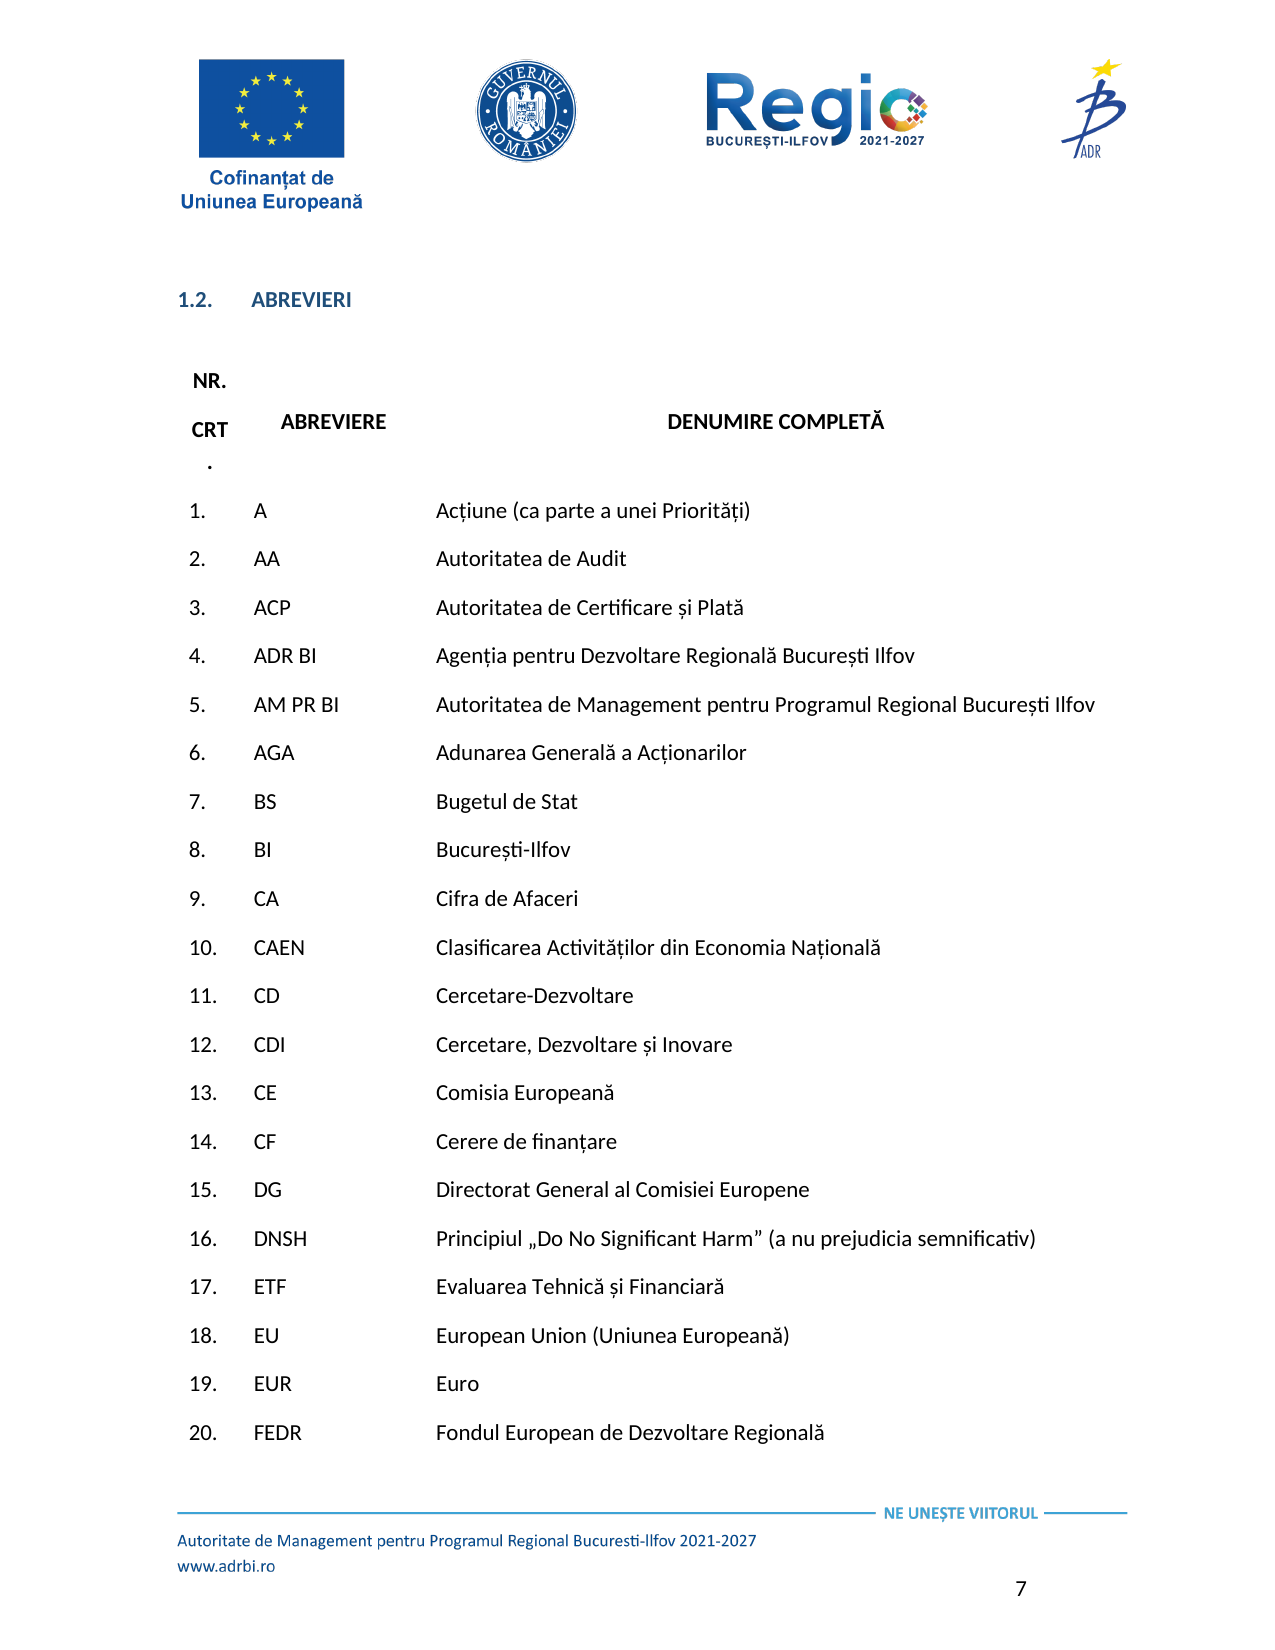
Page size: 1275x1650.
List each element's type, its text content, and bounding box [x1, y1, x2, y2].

table_cell Cerere de finanțare [425, 1127, 1127, 1175]
table_cell AA [242, 544, 424, 593]
table_cell Cercetare-Dezvoltare [425, 981, 1127, 1030]
table_cell EU [242, 1321, 424, 1369]
table_cell Adunarea Generală a Acționarilor [425, 739, 1127, 787]
table_cell 7. [177, 787, 242, 836]
table_cell Comisia Europeană [425, 1078, 1127, 1127]
table_cell 8. [177, 836, 242, 884]
table_cell 16. [177, 1224, 242, 1272]
table_cell Acțiune (ca parte a unei Priorități) [425, 496, 1127, 544]
table_cell 3. [177, 593, 242, 641]
table_cell DNSH [242, 1224, 424, 1272]
table_cell Autoritatea de Management pentru Programul Regional București Ilfov [425, 690, 1127, 738]
table_cell 6. [177, 739, 242, 787]
table_cell București-Ilfov [425, 836, 1127, 884]
table_cell CA [242, 884, 424, 933]
table_cell 13. [177, 1078, 242, 1127]
table_cell Cifra de Afaceri [425, 884, 1127, 933]
table_cell EUR [242, 1370, 424, 1418]
table_cell Euro [425, 1370, 1127, 1418]
table_cell Evaluarea Tehnică și Financiară [425, 1273, 1127, 1321]
table_cell CE [242, 1078, 424, 1127]
subtitle ABREVIERI [177, 285, 1127, 313]
table_cell Autoritatea de Certificare și Plată [425, 593, 1127, 641]
table_cell CF [242, 1127, 424, 1175]
table_cell A [242, 496, 424, 544]
table_cell 2. [177, 544, 242, 593]
table_cell 18. [177, 1321, 242, 1369]
picture [177, 59, 1128, 212]
picture [177, 1507, 1128, 1572]
table_cell 4. [177, 641, 242, 690]
table_cell 17. [177, 1273, 242, 1321]
table_cell ACP [242, 593, 424, 641]
table_cell CDI [242, 1030, 424, 1078]
table_cell CAEN [242, 933, 424, 981]
table_cell Bugetul de Stat [425, 787, 1127, 836]
table_cell 11. [177, 981, 242, 1030]
table_cell 5. [177, 690, 242, 738]
table_cell European Union (Uniunea Europeană) [425, 1321, 1127, 1369]
table_cell 10. [177, 933, 242, 981]
table_cell 14. [177, 1127, 242, 1175]
table_cell BS [242, 787, 424, 836]
table_cell 19. [177, 1370, 242, 1418]
table_header ABREVIERE [242, 366, 424, 496]
table_cell Fondul European de Dezvoltare Regională [425, 1418, 1127, 1467]
table_cell Autoritatea de Audit [425, 544, 1127, 593]
table_cell BI [242, 836, 424, 884]
table_header NR. CRT. [177, 366, 242, 496]
table_cell Agenția pentru Dezvoltare Regională București Ilfov [425, 641, 1127, 690]
table_cell Clasificarea Activităților din Economia Națională [425, 933, 1127, 981]
table_cell ETF [242, 1273, 424, 1321]
table_cell Directorat General al Comisiei Europene [425, 1175, 1127, 1224]
table_cell Cercetare, Dezvoltare și Inovare [425, 1030, 1127, 1078]
table_cell 15. [177, 1175, 242, 1224]
table_cell 9. [177, 884, 242, 933]
table_cell ADR BI [242, 641, 424, 690]
table_cell DG [242, 1175, 424, 1224]
table_cell 20. [177, 1418, 242, 1467]
table_cell CD [242, 981, 424, 1030]
table_cell AGA [242, 739, 424, 787]
table_cell 12. [177, 1030, 242, 1078]
table_cell AM PR BI [242, 690, 424, 738]
table_cell 1. [177, 496, 242, 544]
table_header DENUMIRE COMPLETĂ [425, 366, 1127, 496]
table_cell FEDR [242, 1418, 424, 1467]
table_cell Principiul „Do No Significant Harm” (a nu prejudicia semnificativ) [425, 1224, 1127, 1272]
